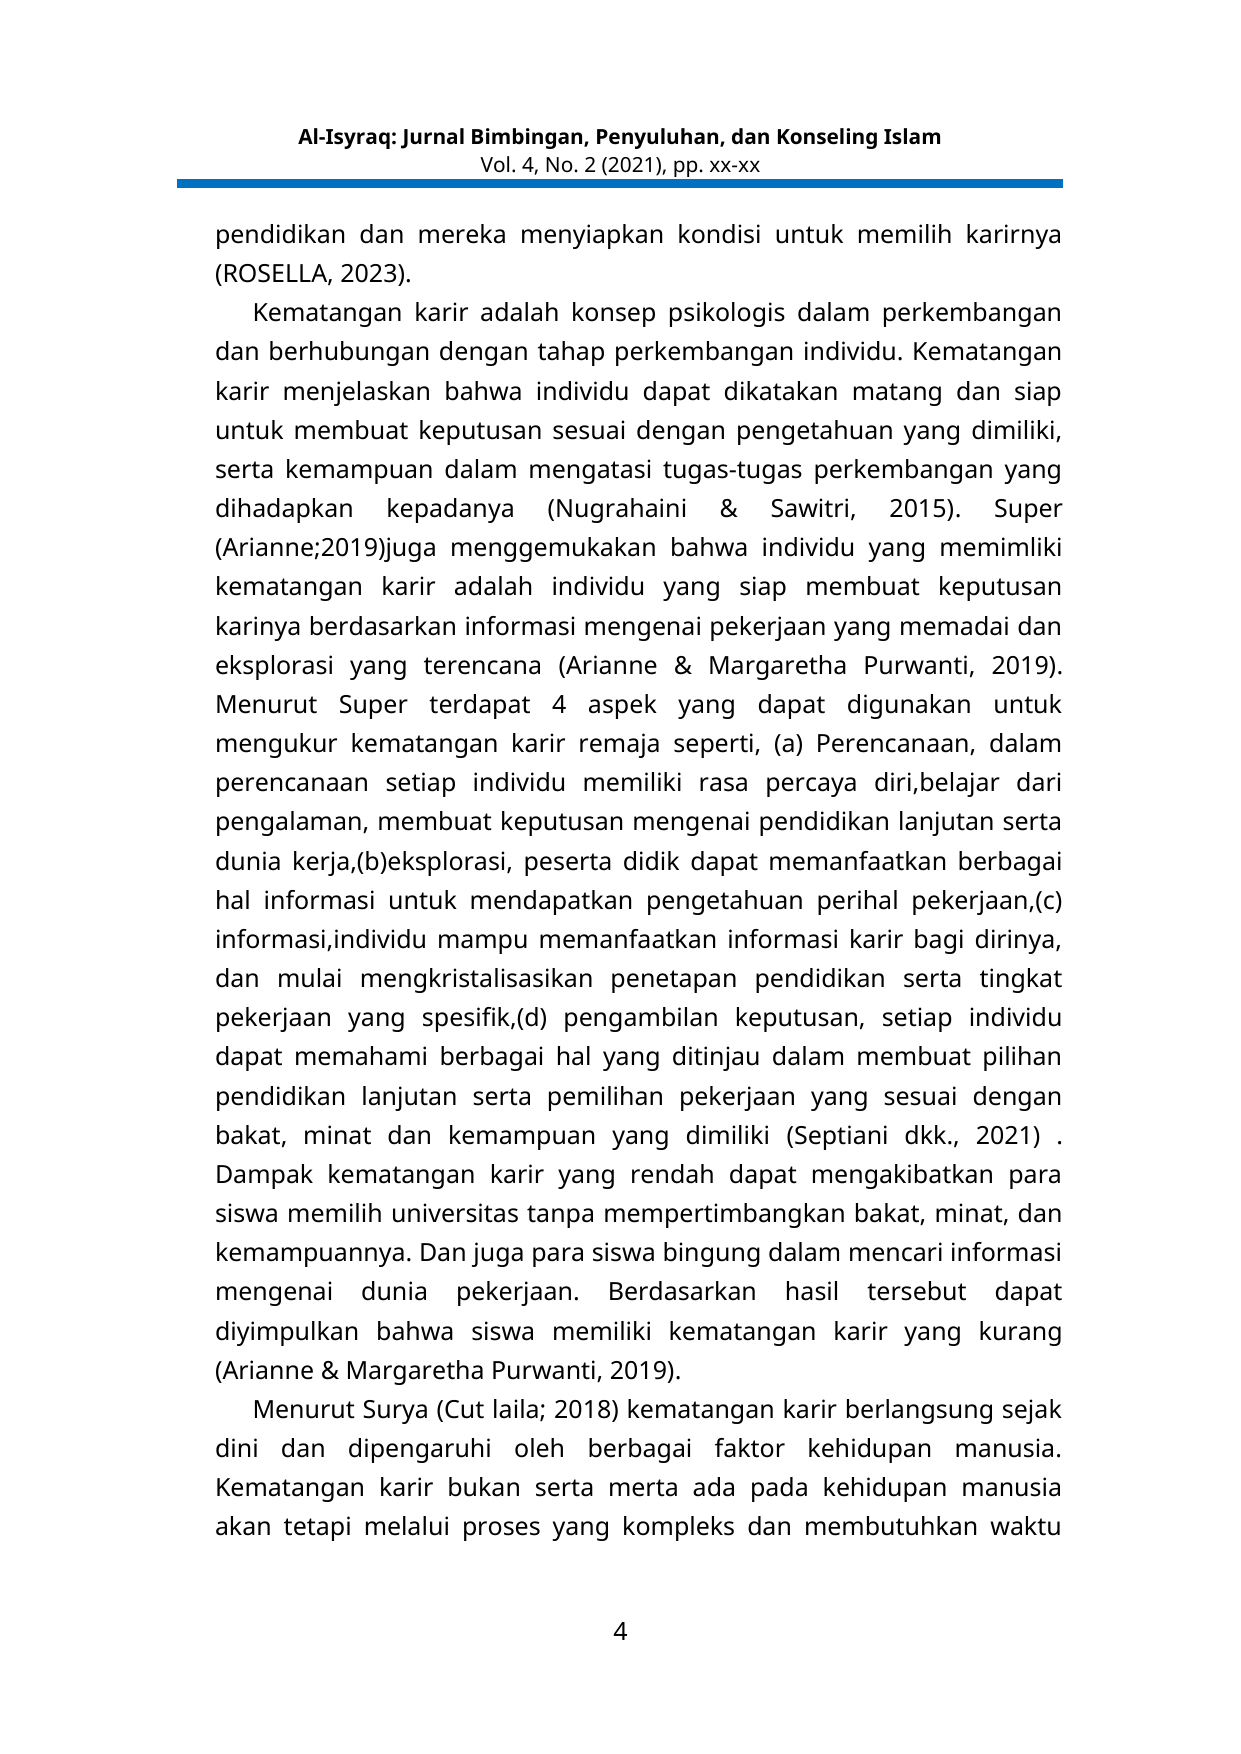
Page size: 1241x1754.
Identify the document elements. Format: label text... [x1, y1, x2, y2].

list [215, 217, 1063, 290]
list Kematangan karir adalah konsep psikologis dalam perkembangan dan berhubungan dengan tahap perkembangan individu. Kematangan karir menjelaskan bahwa individu dapat dikatakan matang dan siap untuk membuat keputusan sesuai dengan pengetahuan yang dimiliki, serta kemampuan dalam mengatasi tugas-tugas perkembangan yang dihadapkan kepadanya . Super (Arianne;2019)juga menggemukakan bahwa individu yang memimliki kematangan karir adalah individu yang siap membuat keputusan karinya berdasarkan informasi mengenai pekerjaan yang memadai dan eksplorasi yang terencana . Menurut Super terdapat 4 aspek yang dapat digunakan untuk mengukur kematangan karir remaja seperti, (a) Perencanaan, dalam perencanaan setiap individu memiliki rasa percaya diri,belajar dari pengalaman, membuat keputusan mengenai pendidikan lanjutan serta dunia kerja,(b)eksplorasi, peserta didik dapat memanfaatkan berbagai hal informasi untuk mendapatkan pengetahuan perihal pekerjaan,(c) informasi,individu mampu memanfaatkan informasi karir bagi dirinya, dan mulai mengkristalisasikan penetapan pendidikan serta tingkat pekerjaan yang spesifik,(d) pengambilan keputusan, setiap individu dapat memahami berbagai hal yang ditinjau dalam membuat pilihan pendidikan lanjutan serta pemilihan pekerjaan yang sesuai dengan bakat, minat dan kemampuan yang dimiliki . Dampak kematangan karir yang rendah dapat mengakibatkan para siswa memilih universitas tanpa mempertimbangkan bakat, minat, dan kemampuannya. Dan juga para siswa bingung dalam mencari informasi mengenai dunia pekerjaan. Berdasarkan hasil tersebut dapat diyimpulkan bahwa siswa memiliki kematangan karir yang kurang . [215, 295, 1063, 1386]
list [215, 1392, 1063, 1543]
